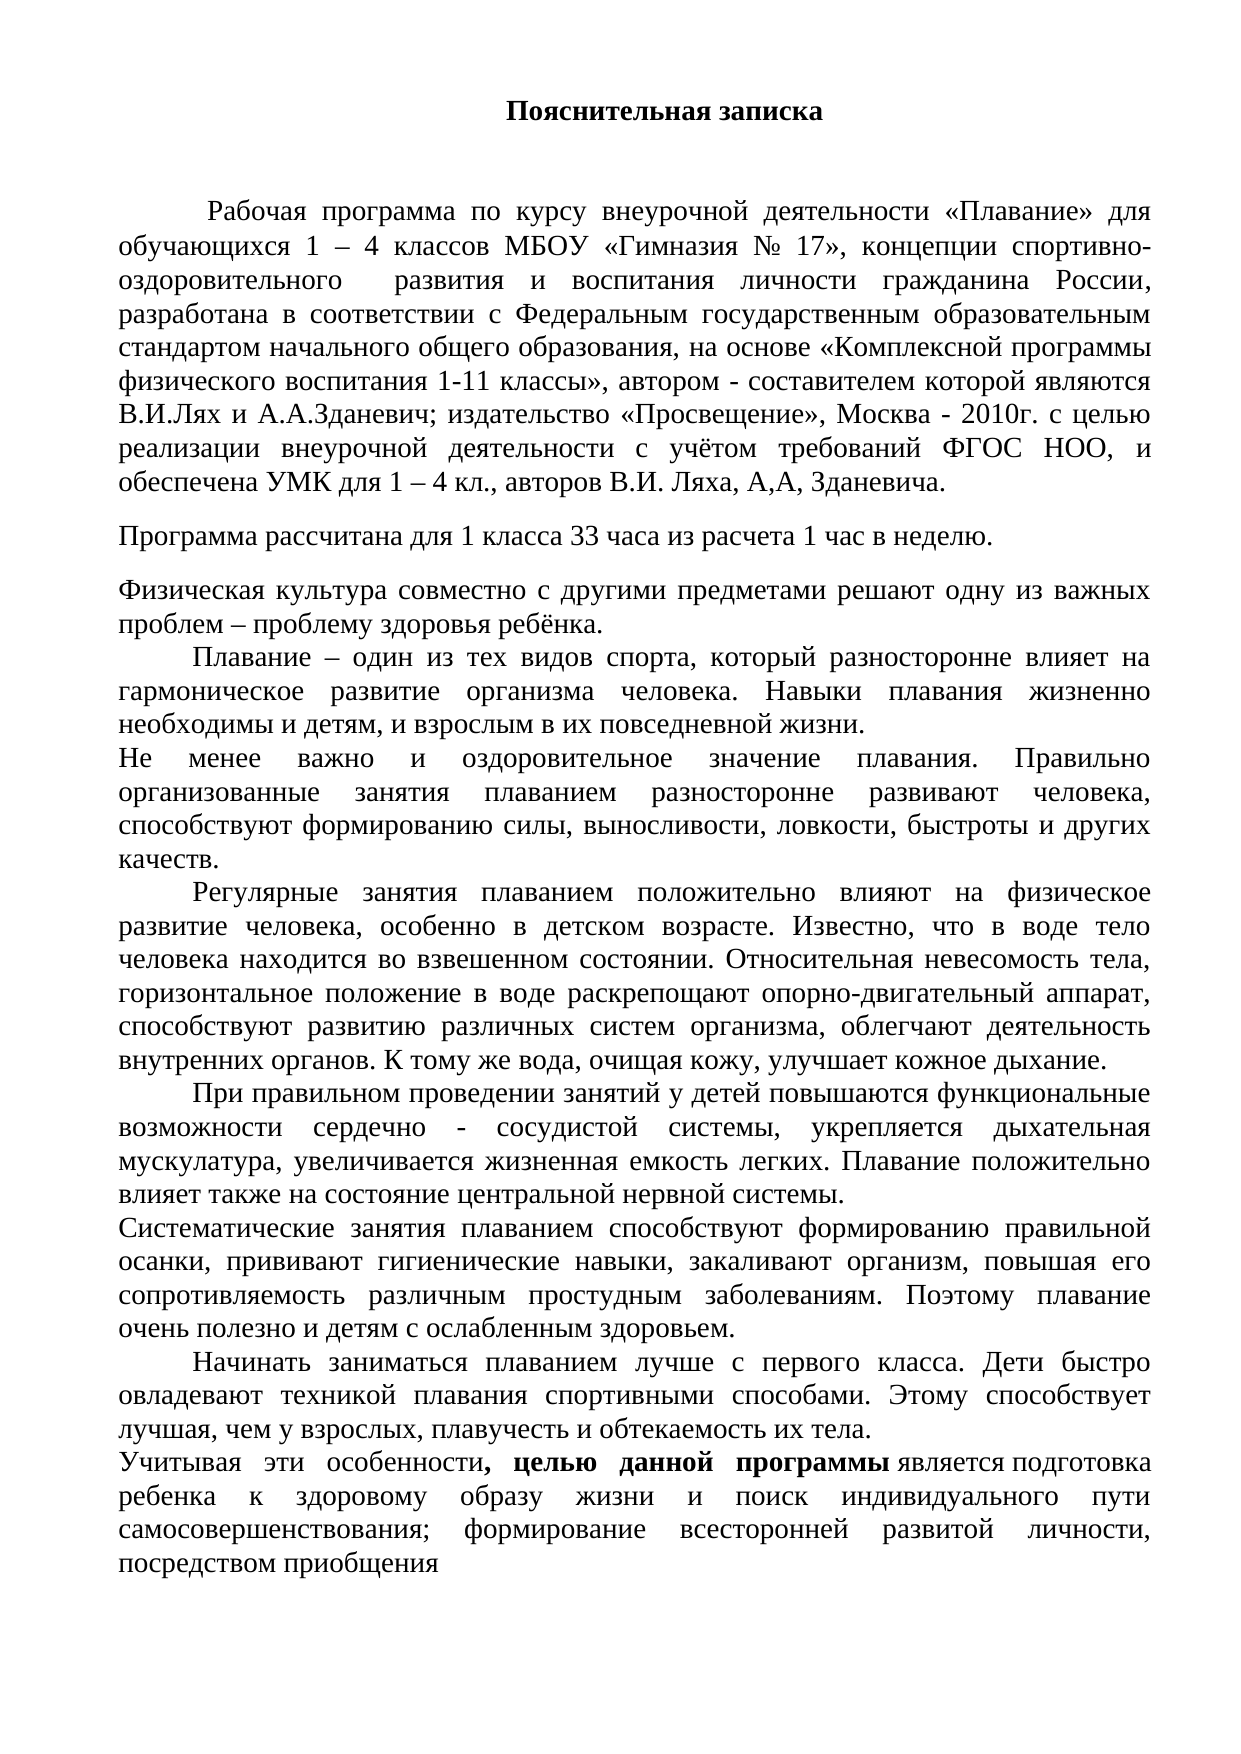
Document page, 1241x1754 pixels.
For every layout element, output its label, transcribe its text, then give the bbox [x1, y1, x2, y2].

text При правильном проведении занятий у детей повышаются функциональные возможности сердечно - сосудистой системы, укрепляется дыхательная мускулатура, увеличивается жизненная емкость легких. Плавание положительно влияет также на состояние центральной нервной системы. [118, 1076, 1152, 1210]
text Физическая культура совместно с другими предметами решают одну из важных проблем – проблему здоровья ребёнка. [118, 572, 1152, 639]
text Не менее важно и оздоровительное значение плавания. Правильно организованные занятия плаванием разносторонне развивают человека, способствуют формированию силы, выносливости, ловкости, быстроты и других качеств. [118, 740, 1152, 874]
text Рабочая программа по курсу внеурочной деятельности «Плавание» для обучающихся 1 – 4 классов МБОУ «Гимназия № 17», концепции спортивно-оздоровительного развития и воспитания личности гражданина России, разработана в соответствии с Федеральным государственным образовательным стандартом начального общего образования, на основе «Комплексной программы физического воспитания 1-11 классы», автором - составителем которой являются В.И.Лях и А.А.Зданевич; издательство «Просвещение», Москва - 2010г. с целью реализации внеурочной деятельности с учётом требований ФГОС НОО, и обеспечена УМК для 1 – 4 кл., авторов В.И. Ляха, А,А, Зданевича. [118, 193, 1152, 497]
text Пояснительная записка [177, 93, 1152, 126]
text Начинать заниматься плаванием лучше с первого класса. Дети быстро овладевают техникой плавания спортивными способами. Этому способствует лучшая, чем у взрослых, плавучесть и обтекаемость их тела. [118, 1344, 1152, 1444]
text Плавание – один из тех видов спорта, который разносторонне влияет на гармоническое развитие организма человека. Навыки плавания жизненно необходимы и детям, и взрослым в их повседневной жизни. [118, 639, 1152, 740]
text Регулярные занятия плаванием положительно влияют на физическое развитие человека, особенно в детском возрасте. Известно, что в воде тело человека находится во взвешенном состоянии. Относительная невесомость тела, горизонтальное положение в воде раскрепощают опорно-двигательный аппарат, способствуют развитию различных систем организма, облегчают деятельность внутренних органов. К тому же вода, очищая кожу, улучшает кожное дыхание. [118, 874, 1152, 1076]
text Учитывая эти особенности, целью данной программы является подготовка ребенка к здоровому образу жизни и поиск индивидуального пути самосовершенствования; формирование всесторонней развитой личности, посредством приобщения [118, 1444, 1152, 1579]
text Систематические занятия плаванием способствуют формированию правильной осанки, прививают гигиенические навыки, закаливают организм, повышая его сопротивляемость различным простудным заболеваниям. Поэтому плавание очень полезно и детям с ослабленным здоровьем. [118, 1210, 1152, 1344]
text Программа рассчитана для 1 класса 33 часа из расчета 1 час в неделю. [118, 518, 1152, 552]
